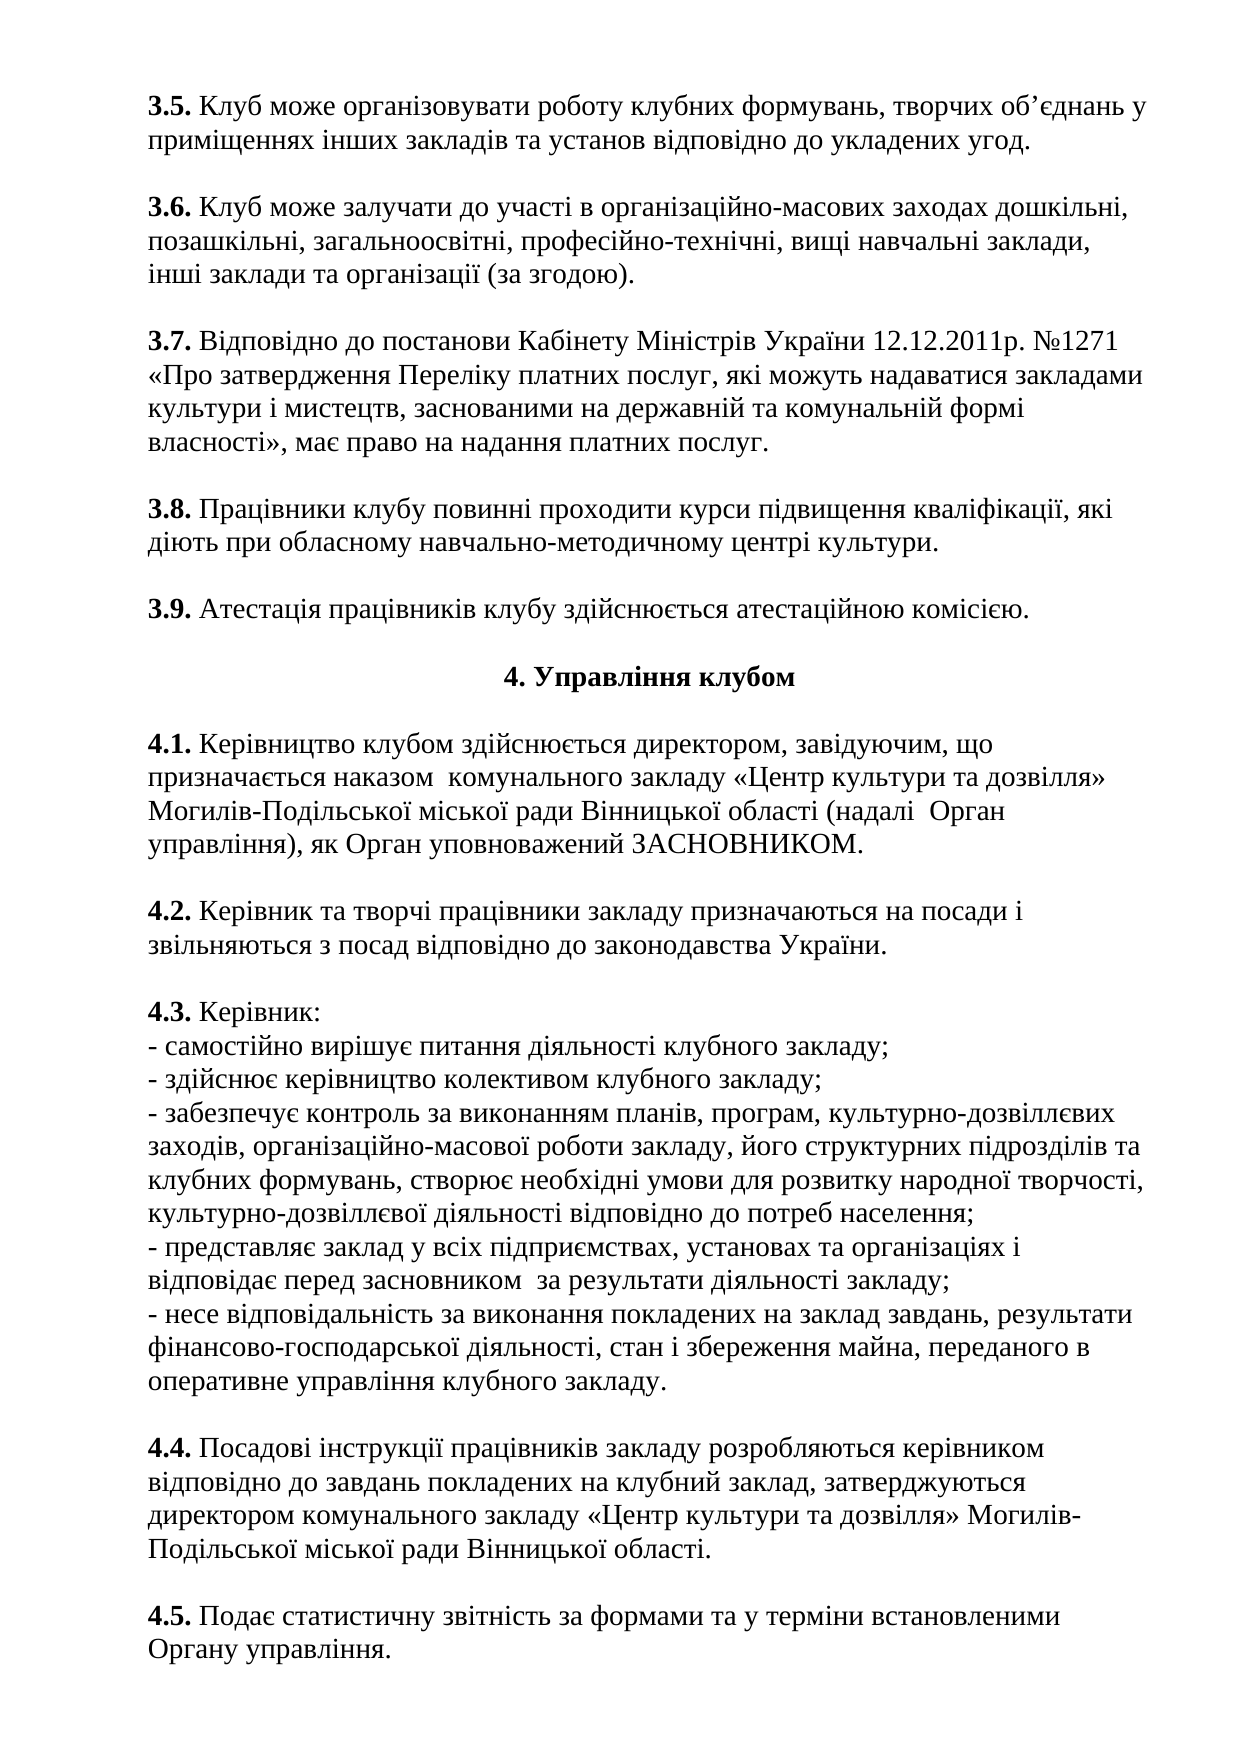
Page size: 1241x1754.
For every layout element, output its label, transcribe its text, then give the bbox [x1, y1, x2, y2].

text - забезпечує контроль за виконанням планів, програм, культурно-дозвіллєвих заходів, організаційно-масової роботи закладу, його структурних підрозділів та клубних формувань, створює необхідні умови для розвитку народної творчості, культурно-дозвіллєвої діяльності відповідно до потреб населення; [148, 1095, 1152, 1229]
text 3.5. Клуб може організовувати роботу клубних формувань, творчих об’єднань у приміщеннях інших закладів та установ відповідно до укладених угод. [148, 88, 1152, 156]
text - представляє заклад у всіх підприємствах, установах та організаціях і відповідає перед засновником за результати діяльності закладу; [148, 1229, 1152, 1296]
text - самостійно вирішує питання діяльності клубного закладу; [148, 1028, 1152, 1061]
text 4.4. Посадові інструкції працівників закладу розробляються керівником відповідно до завдань покладених на клубний заклад, затверджуються директором комунального закладу «Центр культури та дозвілля» Могилів-Подільської міської ради Вінницької області. [148, 1430, 1152, 1564]
text - несе відповідальність за виконання покладених на заклад завдань, результати [148, 1296, 1152, 1329]
text фінансово-господарської діяльності, стан і збереження майна, переданого в оперативне управління клубного закладу. [148, 1329, 1152, 1397]
text 3.6. Клуб може залучати до участі в організаційно-масових заходах дошкільні, позашкільні, загальноосвітні, професійно-технічні, вищі навчальні заклади, інші заклади та організації (за згодою). [148, 189, 1152, 290]
text 4.2. Керівник та творчі працівники закладу призначаються на посади і звільняються з посад відповідно до законодавства України. [148, 893, 1152, 961]
text 3.8. Працівники клубу повинні проходити курси підвищення кваліфікації, які діють при обласному навчально-методичному центрі культури. [148, 491, 1152, 558]
text 3.9. Атестація працівників клубу здійснюється атестаційною комісією. [148, 592, 1152, 625]
text 4.1. Керівництво клубом здійснюється директором, завідуючим, що призначається наказом комунального закладу «Центр культури та дозвілля» Могилів-Подільської міської ради Вінницької області (надалі Орган управління), як Орган уповноважений ЗАСНОВНИКОМ. [148, 726, 1152, 860]
text 4.5. Подає статистичну звітність за формами та у терміни встановленими Органу управління. [148, 1598, 1152, 1665]
text 4. Управління клубом [148, 659, 1152, 692]
text 4.3. Керівник: [148, 994, 1152, 1028]
text - здійснює керівництво колективом клубного закладу; [148, 1061, 1152, 1095]
text 3.7. Відповідно до постанови Кабінету Міністрів України 12.12.2011р. №1271 «Про затвердження Переліку платних послуг, які можуть надаватися закладами культури і мистецтв, заснованими на державній та комунальній формі власності», має право на надання платних послуг. [148, 323, 1152, 457]
